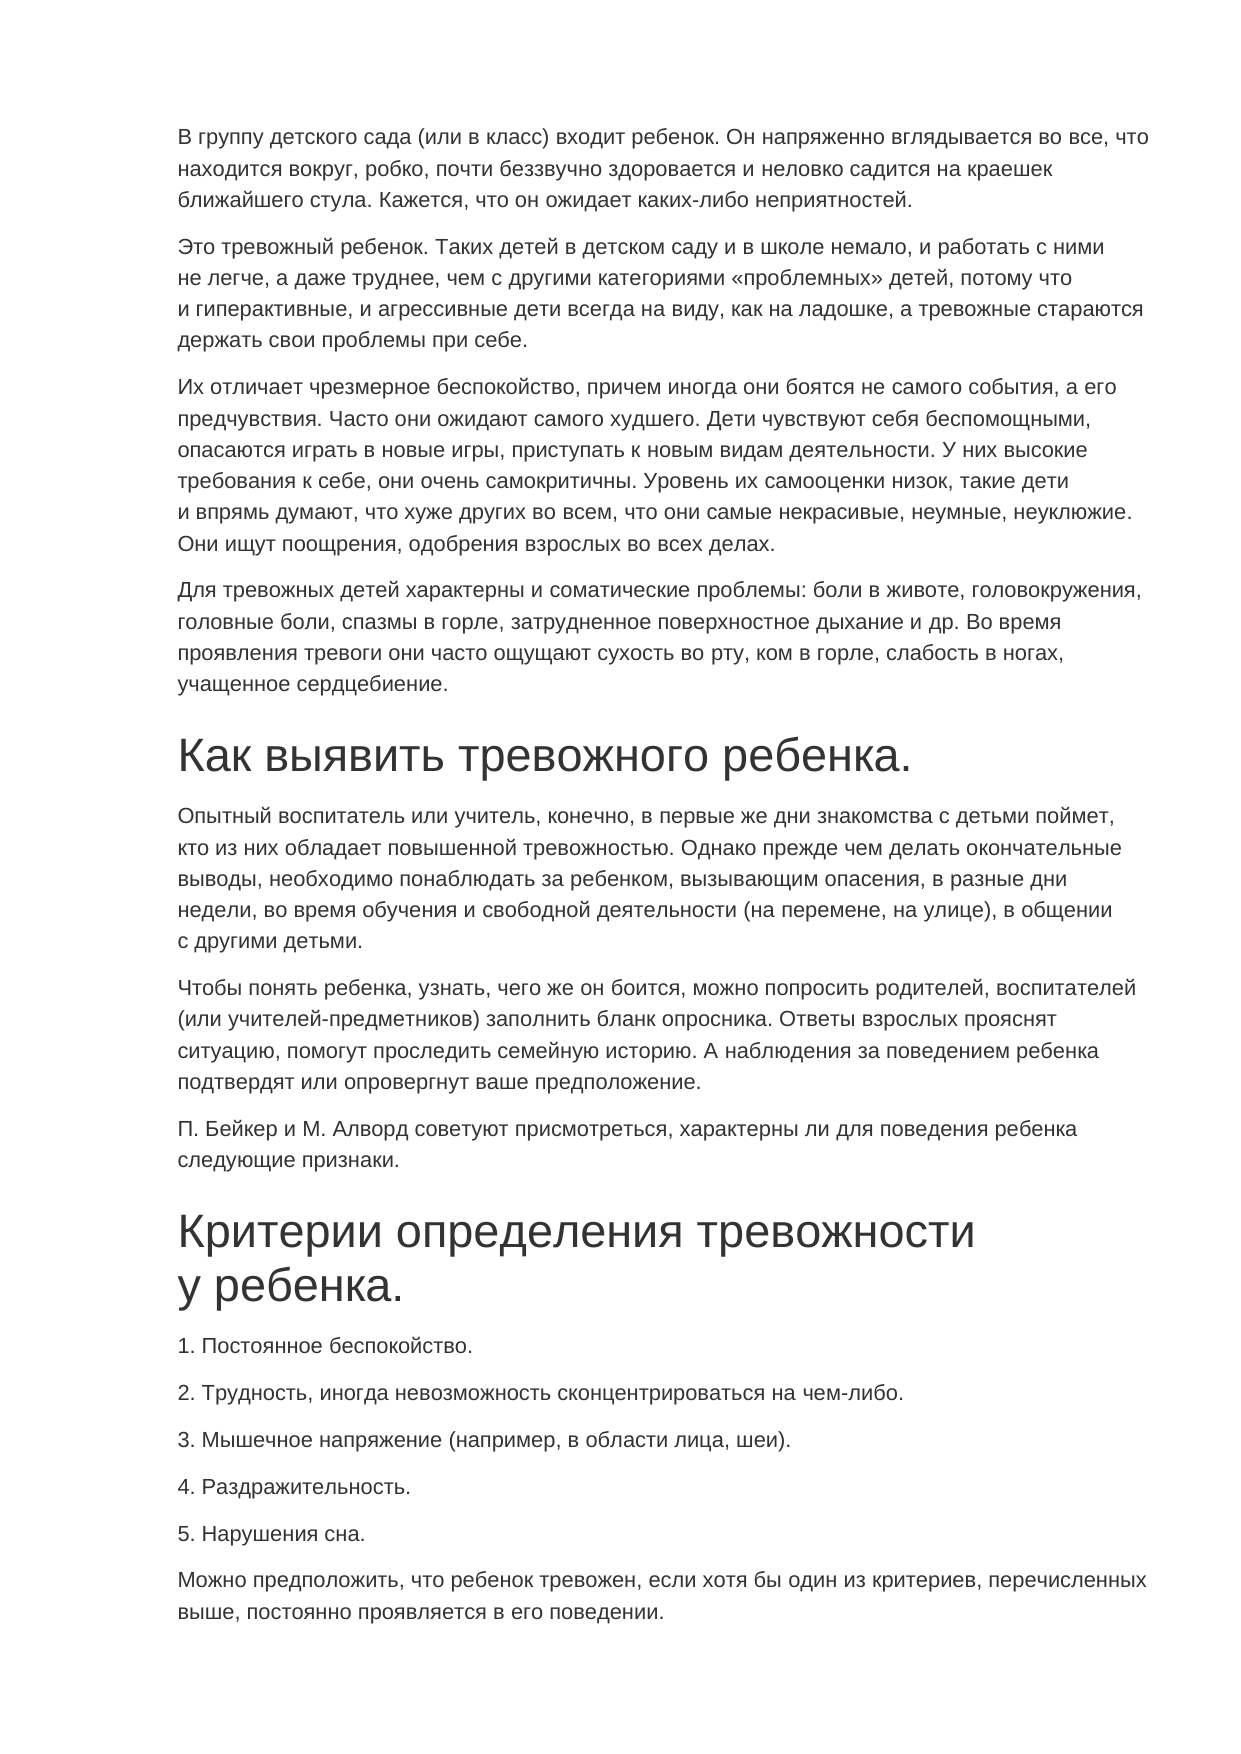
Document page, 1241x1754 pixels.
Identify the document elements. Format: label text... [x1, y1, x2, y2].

text Это тревожный ребенок. Таких детей в детском саду и в школе немало, и работать с ними не легче, а даже труднее, чем с другими категориями «проблемных» детей, потому что и гиперактивные, и агрессивные дети всегда на виду, как на ладошке, а тревожные стараются держать свои проблемы при себе. [177, 227, 1152, 352]
text Критерии определения тревожности у ребенка. [177, 1203, 1152, 1311]
text Можно предположить, что ребенок тревожен, если хотя бы один из критериев, перечисленных выше, постоянно проявляется в его поведении. [177, 1561, 1152, 1624]
text Как выявить тревожного ребенка. [177, 727, 1152, 781]
text П. Бейкер и М. Алворд советуют присмотреться, характерны ли для поведения ребенка следующие признаки. [177, 1109, 1152, 1172]
text 1. Постоянное беспокойство. [177, 1327, 1152, 1358]
text 4. Раздражительность. [177, 1467, 1152, 1499]
text Опытный воспитатель или учитель, конечно, в первые же дни знакомства с детьми поймет, кто из них обладает повышенной тревожностью. Однако прежде чем делать окончательные выводы, необходимо понаблюдать за ребенком, вызывающим опасения, в разные дни недели, во время обучения и свободной деятельности (на перемене, на улице), в общении с другими детьми. [177, 797, 1152, 953]
text Чтобы понять ребенка, узнать, чего же он боится, можно попросить родителей, воспитателей (или учителей-предметников) заполнить бланк опросника. Ответы взрослых прояснят ситуацию, помогут проследить семейную историю. А наблюдения за поведением ребенка подтвердят или опровергнут ваше предположение. [177, 969, 1152, 1094]
text Для тревожных детей характерны и соматические проблемы: боли в животе, головокружения, головные боли, спазмы в горле, затрудненное поверхностное дыхание и др. Во время проявления тревоги они часто ощущают сухость во рту, ком в горле, слабость в ногах, учащенное сердцебиение. [177, 571, 1152, 696]
text В группу детского сада (или в класс) входит ребенок. Он напряженно вглядывается во все, что находится вокруг, робко, почти беззвучно здоровается и неловко садится на краешек ближайшего стула. Кажется, что он ожидает каких-либо неприятностей. [177, 118, 1152, 212]
text Их отличает чрезмерное беспокойство, причем иногда они боятся не самого события, а его предчувствия. Часто они ожидают самого худшего. Дети чувствуют себя беспомощными, опасаются играть в новые игры, приступать к новым видам деятельности. У них высокие требования к себе, они очень самокритичны. Уровень их самооценки низок, такие дети и впрямь думают, что хуже других во всем, что они самые некрасивые, неумные, неуклюжие. Они ищут поощрения, одобрения взрослых во всех делах. [177, 368, 1152, 556]
text 5. Нарушения сна. [177, 1514, 1152, 1546]
text 3. Мышечное напряжение (например, в области лица, шеи). [177, 1421, 1152, 1452]
text 2. Трудность, иногда невозможность сконцентрироваться на чем-либо. [177, 1374, 1152, 1405]
